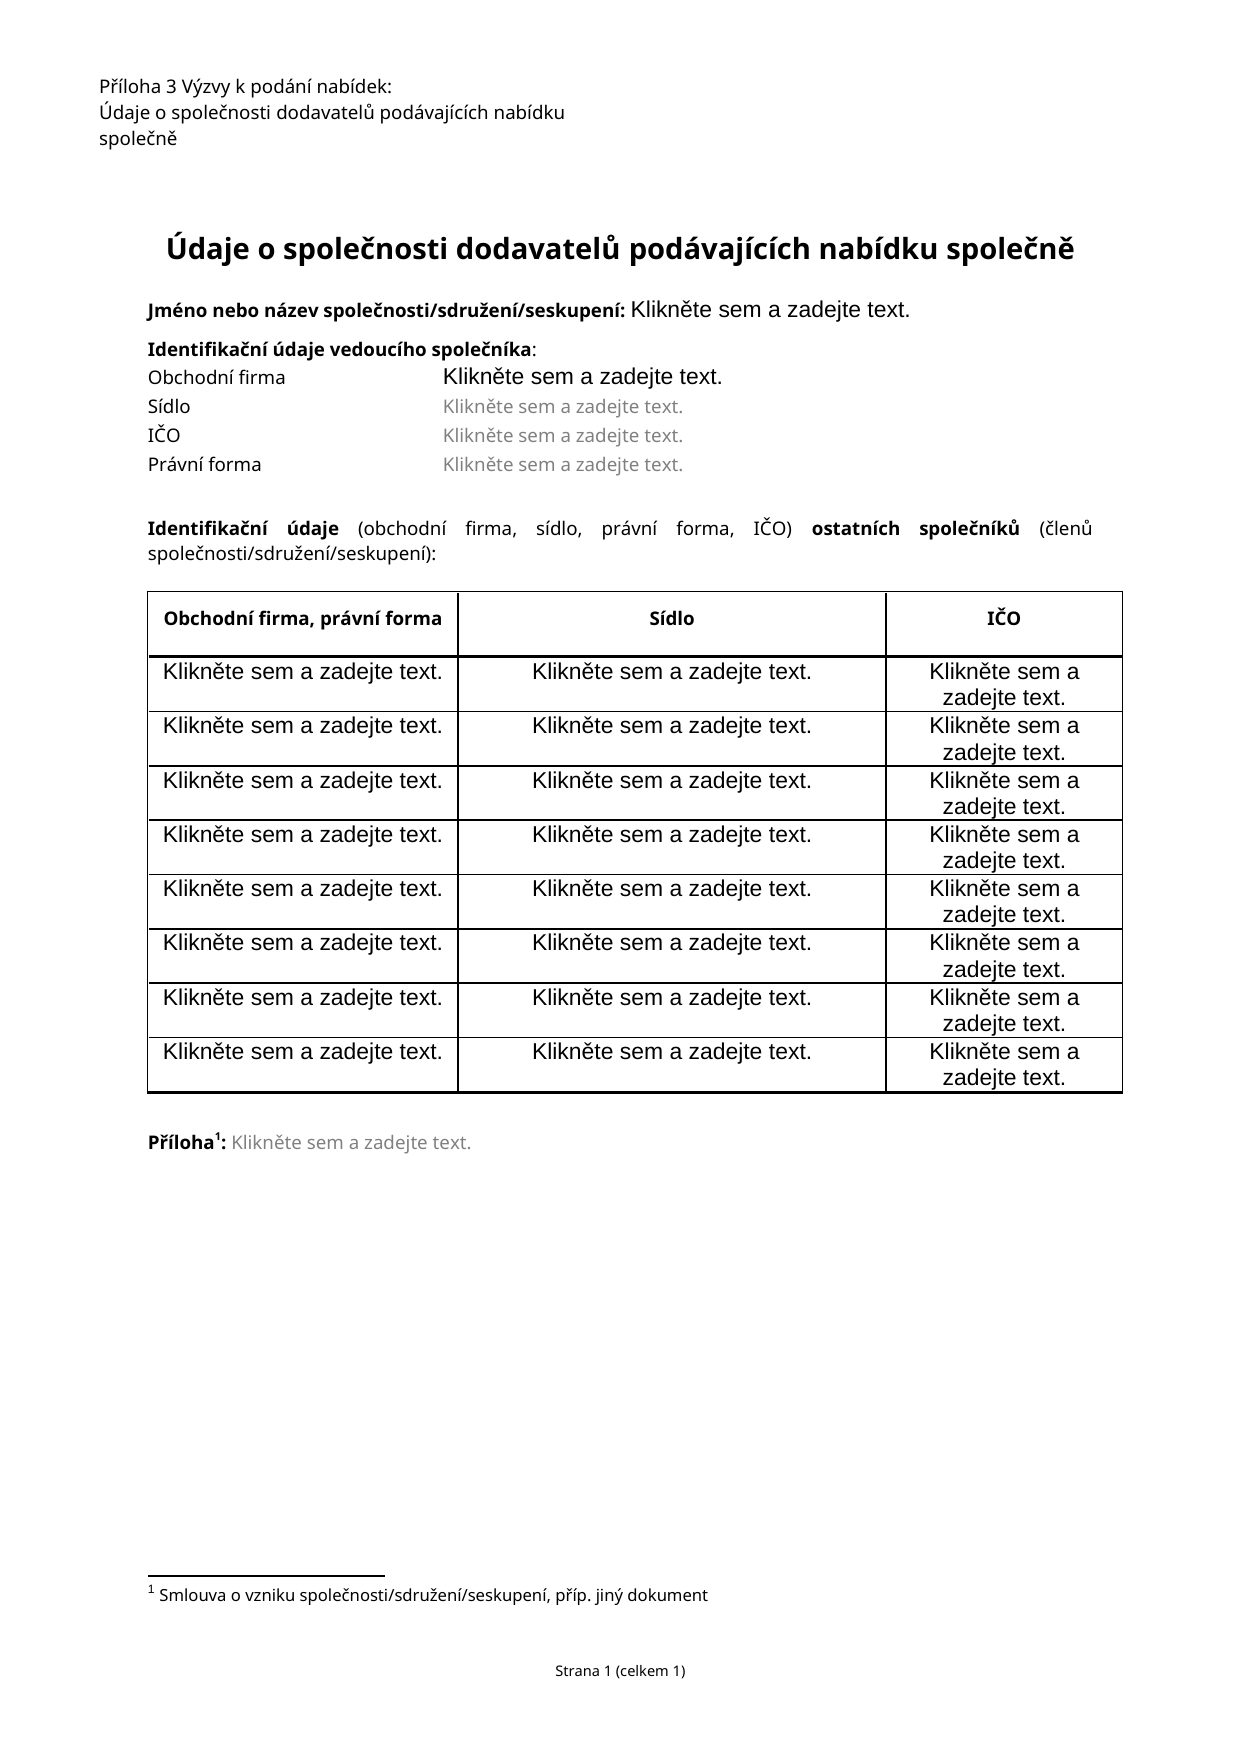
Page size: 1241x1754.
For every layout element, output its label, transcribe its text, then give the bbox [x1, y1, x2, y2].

table_header Obchodní firma, právní forma [148, 592, 458, 655]
text Jméno nebo název společnosti/sdružení/seskupení: [148, 293, 1093, 324]
text Identifikační údaje vedoucího společníka: [148, 336, 1093, 361]
table_header IČO [887, 592, 1122, 655]
text Právní forma [148, 448, 1093, 477]
text Identifikační údaje (obchodní firma, sídlo, právní forma, IČO) ostatních společníků (členů společnosti/sdružení/seskupení): [148, 515, 1093, 565]
title Údaje o společnosti dodavatelů podávajících nabídku společně [148, 228, 1093, 268]
text Sídlo [148, 390, 1093, 419]
text IČO [148, 419, 1093, 448]
text Příloha: [148, 1129, 1093, 1154]
text Obchodní firma [148, 361, 1093, 390]
table_header Sídlo [459, 592, 886, 655]
